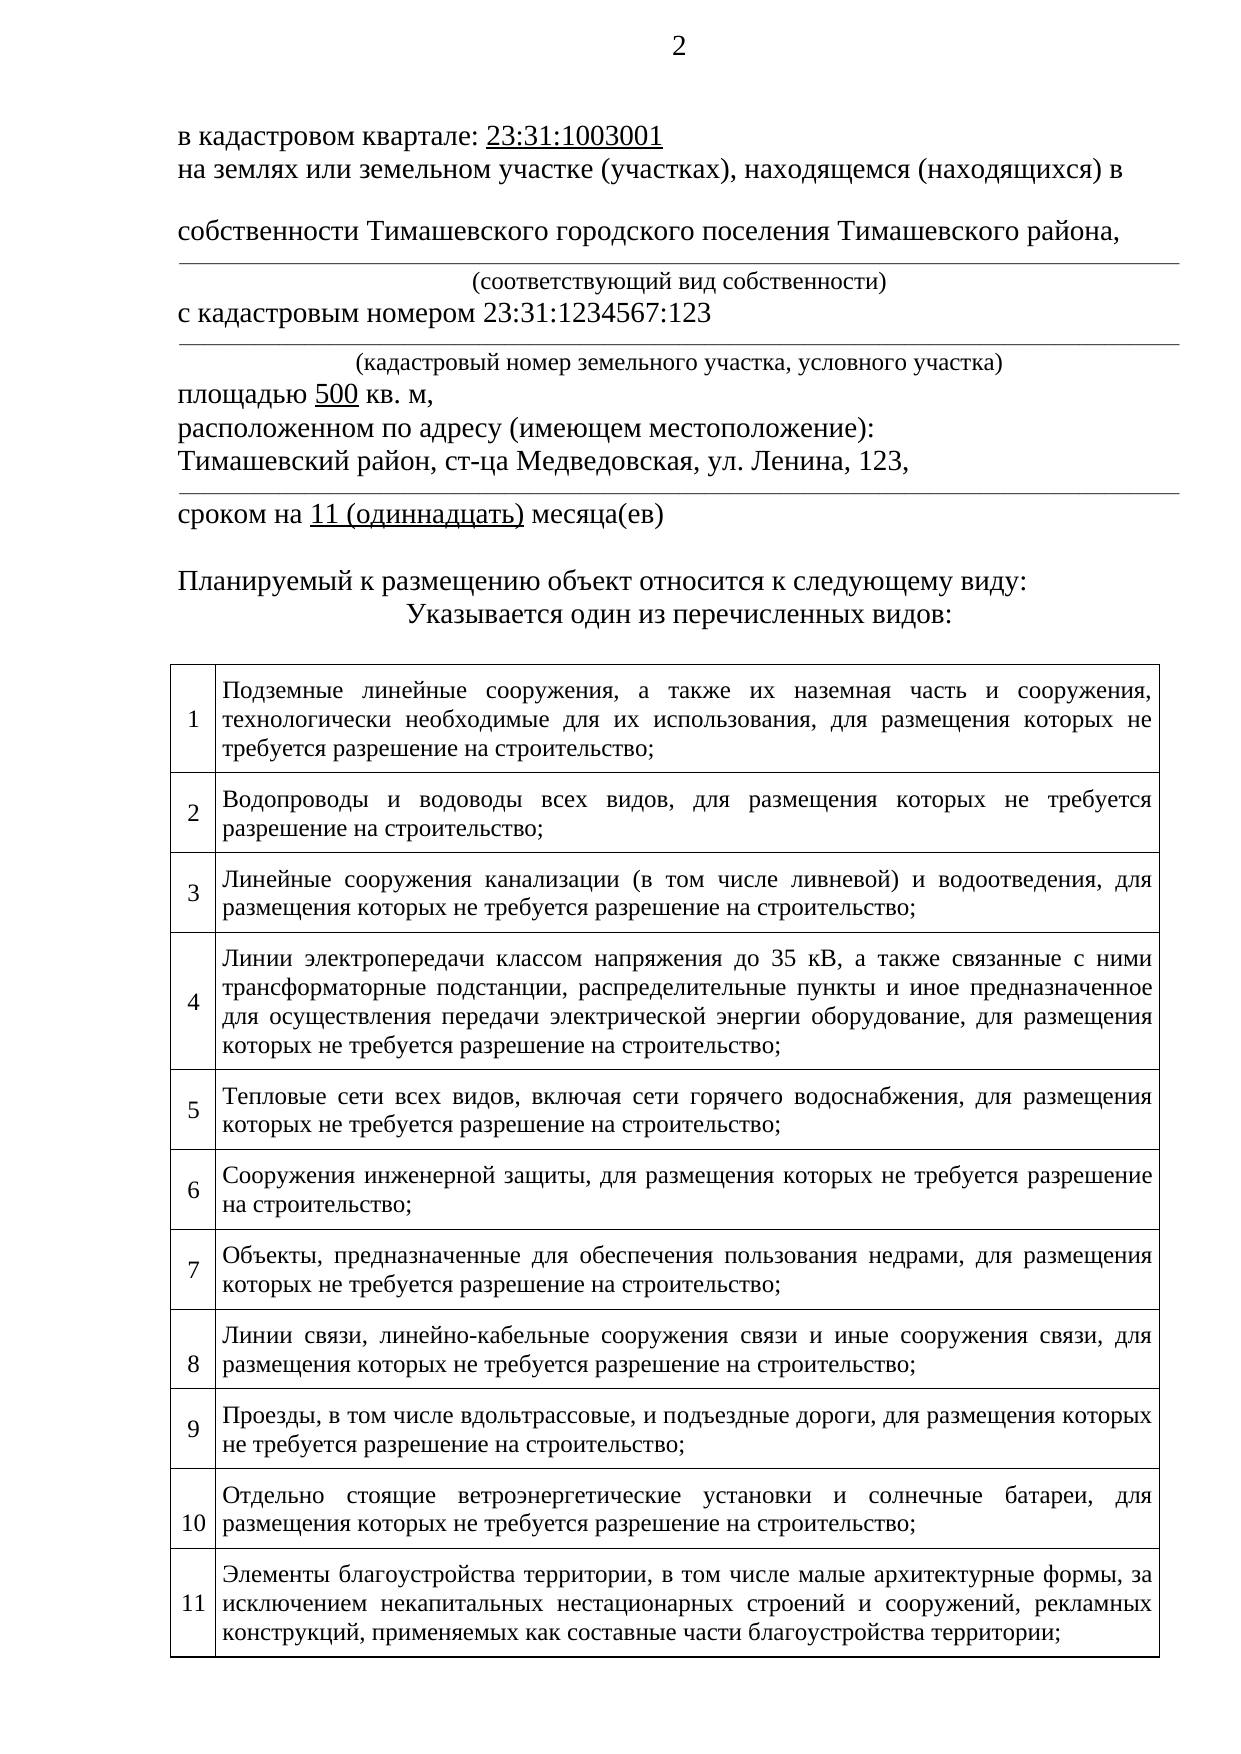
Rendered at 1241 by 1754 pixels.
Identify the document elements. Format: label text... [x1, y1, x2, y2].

table_cell 8 [171, 1310, 215, 1388]
text (соответствующий вид собственности) [177, 266, 1181, 295]
table_header Подземные линейные сооружения, а также их наземная часть и сооружения, технологически необходимые для их использования, для размещения которых не требуется разрешение на строительство; [216, 665, 1159, 772]
table_cell Тепловые сети всех видов, включая сети горячего водоснабжения, для размещения которых не требуется разрешение на строительство; [216, 1070, 1159, 1149]
table_cell 7 [171, 1230, 215, 1308]
text площадью 500 кв. м, [177, 376, 1181, 410]
text Указывается один из перечисленных видов: [177, 597, 1181, 630]
text сроком на 11 (одиннадцать) месяца(ев) [177, 496, 1181, 529]
table_cell Элементы благоустройства территории, в том числе малые архитектурные формы, за исключением некапитальных нестационарных строений и сооружений, рекламных конструкций, применяемых как составные части благоустройства территории; [216, 1549, 1159, 1656]
text ________________________________________________________________________________________________________________________ [177, 477, 1181, 496]
table_cell Проезды, в том числе вдольтрассовые, и подъездные дороги, для размещения которых не требуется разрешение на строительство; [216, 1389, 1159, 1468]
table_cell 11 [171, 1549, 215, 1656]
text собственности Тимашевского городского поселения Тимашевского района, [177, 213, 1181, 247]
table_cell Линейные сооружения канализации (в том числе ливневой) и водоотведения, для размещения которых не требуется разрешение на строительство; [216, 853, 1159, 932]
table_header 1 [171, 665, 215, 772]
table_cell Водопроводы и водоводы всех видов, для размещения которых не требуется разрешение на строительство; [216, 773, 1159, 852]
table_cell 6 [171, 1150, 215, 1229]
text (кадастровый номер земельного участка, условного участка) [177, 347, 1181, 376]
text с кадастровым номером 23:31:1234567:123 [177, 295, 1181, 328]
text Планируемый к размещению объект относится к следующему виду: [177, 563, 1181, 597]
table_cell 2 [171, 773, 215, 852]
text на землях или земельном участке (участках), находящемся (находящихся) в [177, 152, 1181, 185]
text ________________________________________________________________________________________________________________________ [177, 328, 1181, 347]
text Тимашевский район, ст-ца Медведовская, ул. Ленина, 123, [177, 443, 1181, 477]
text ________________________________________________________________________________________________________________________ [177, 247, 1181, 266]
table_cell Отдельно стоящие ветроэнергетические установки и солнечные батареи, для размещения которых не требуется разрешение на строительство; [216, 1469, 1159, 1548]
text расположенном по адресу (имеющем местоположение): [177, 410, 1181, 443]
table_cell Линии электропередачи классом напряжения до 35 кВ, а также связанные с ними трансформаторные подстанции, распределительные пункты и иное предназначенное для осуществления передачи электрической энергии оборудование, для размещения которых не требуется разрешение на строительство; [216, 933, 1159, 1069]
text в кадастровом квартале: 23:31:1003001 [177, 118, 1181, 152]
table_cell Сооружения инженерной защиты, для размещения которых не требуется разрешение на строительство; [216, 1150, 1159, 1229]
table_cell 5 [171, 1070, 215, 1149]
table_cell Линии связи, линейно-кабельные сооружения связи и иные сооружения связи, для размещения которых не требуется разрешение на строительство; [216, 1310, 1159, 1388]
table_cell 9 [171, 1389, 215, 1468]
table_cell 4 [171, 933, 215, 1069]
table_cell Объекты, предназначенные для обеспечения пользования недрами, для размещения которых не требуется разрешение на строительство; [216, 1230, 1159, 1308]
table_cell 10 [171, 1469, 215, 1548]
table_cell 3 [171, 853, 215, 932]
